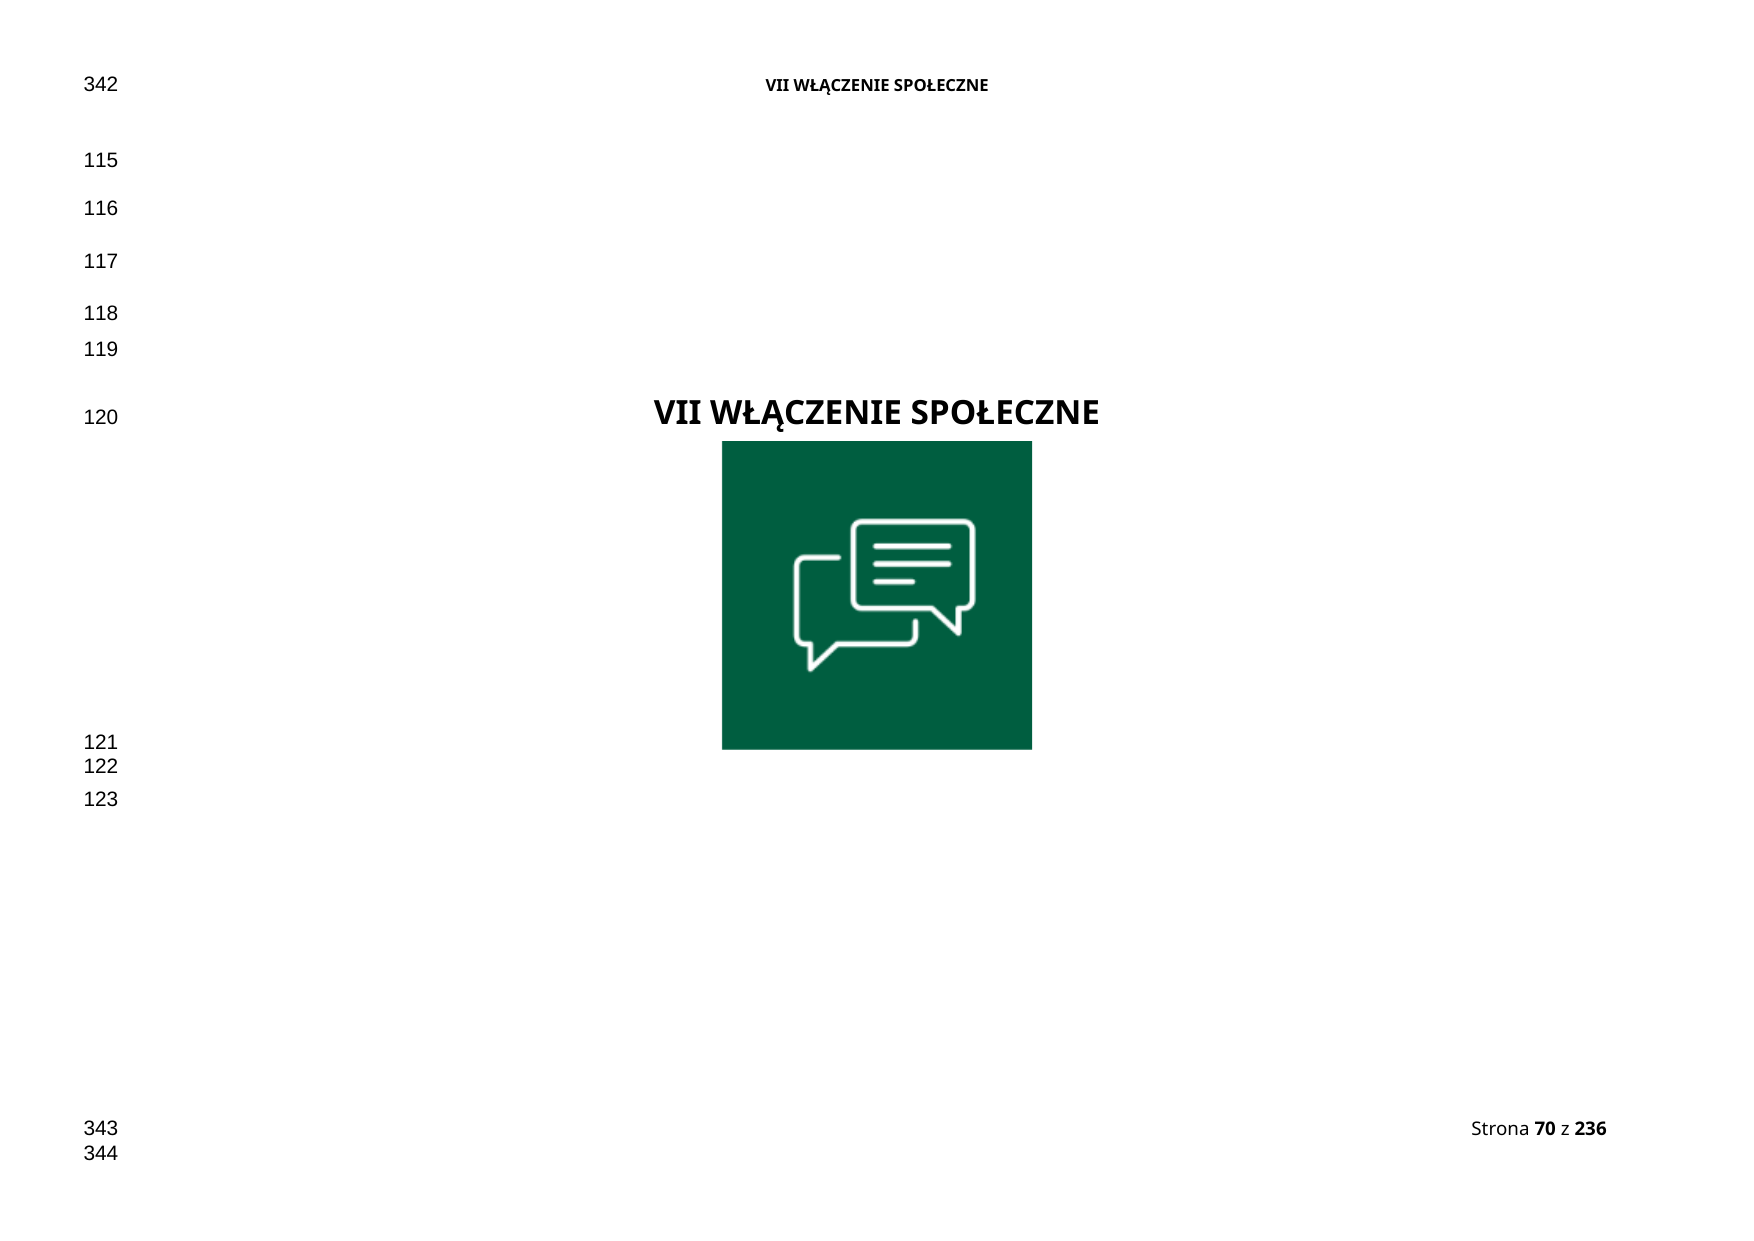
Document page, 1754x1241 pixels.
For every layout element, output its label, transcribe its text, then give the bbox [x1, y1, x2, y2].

text VII WŁĄCZENIE SPOŁECZNE [148, 389, 1606, 434]
